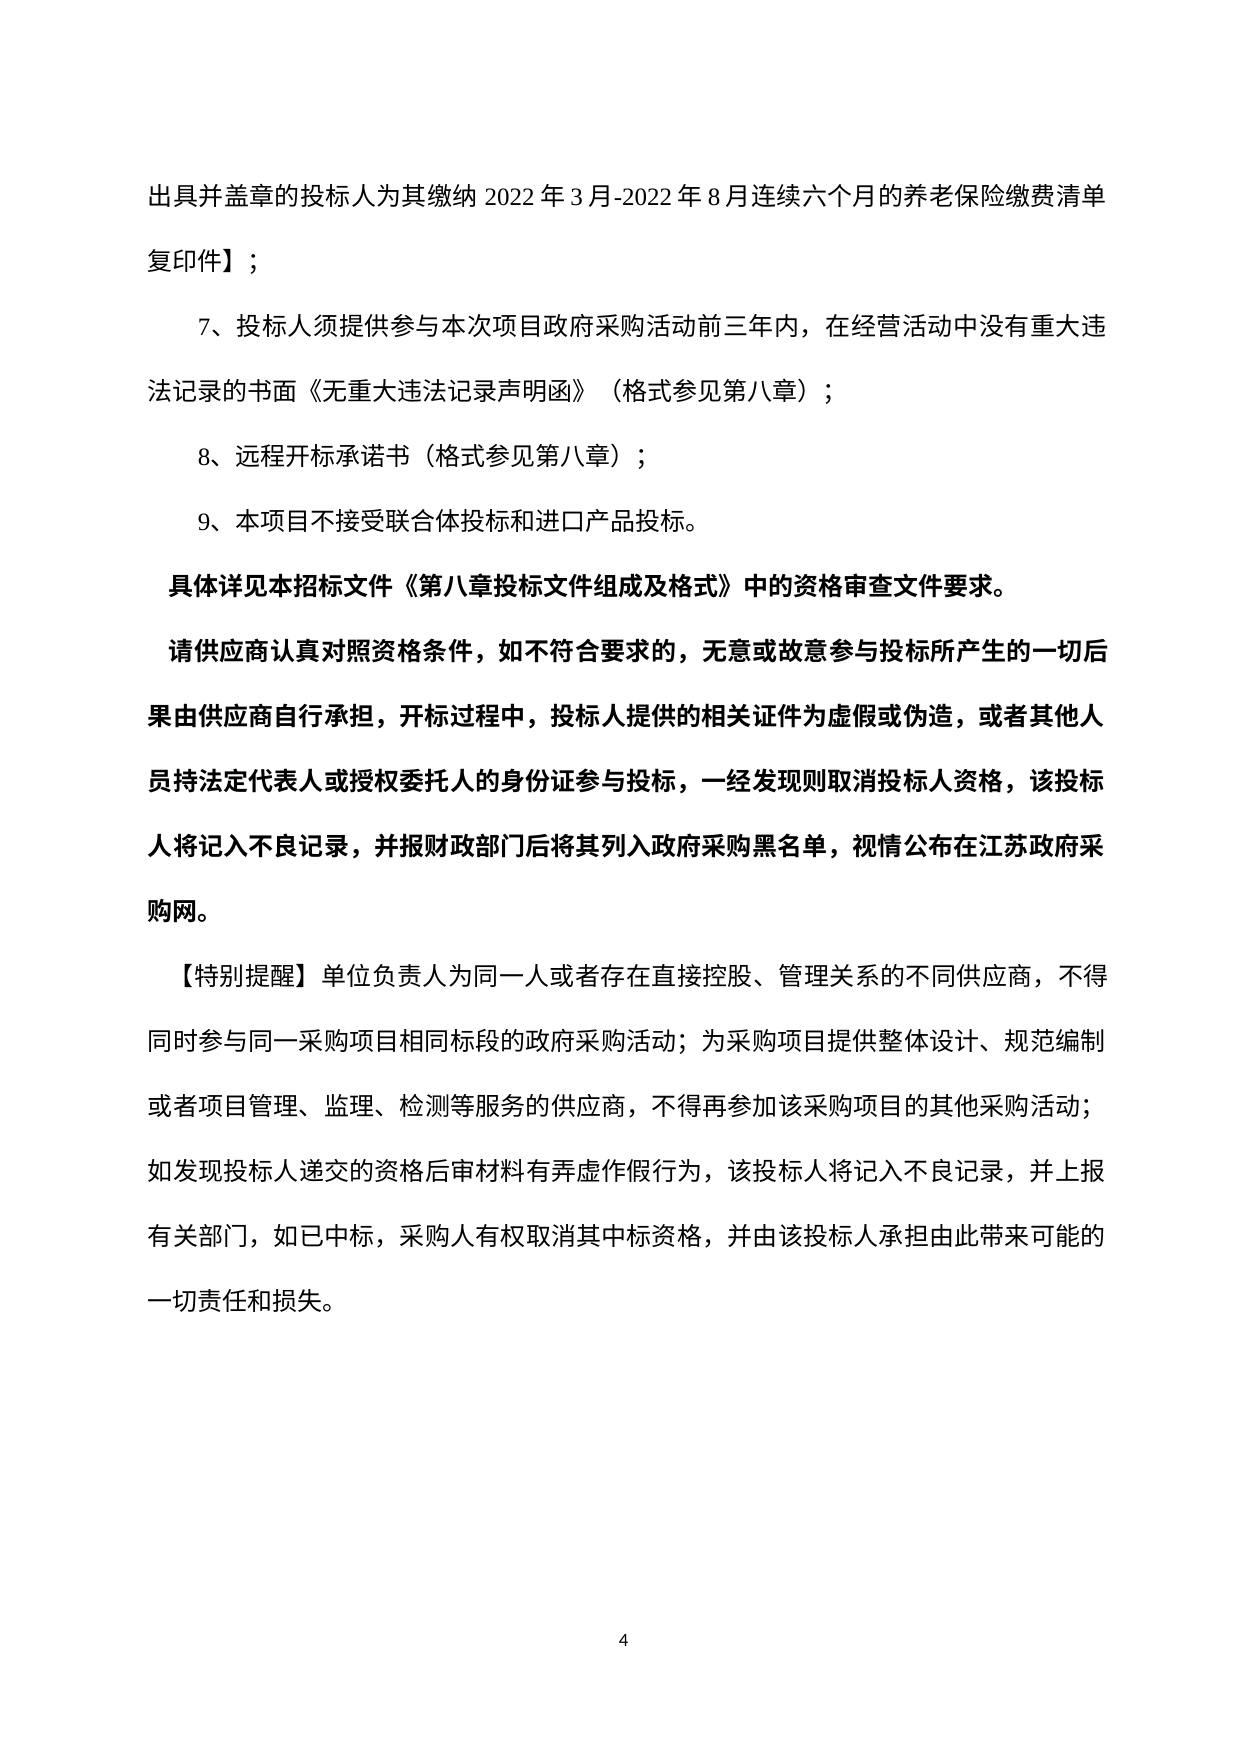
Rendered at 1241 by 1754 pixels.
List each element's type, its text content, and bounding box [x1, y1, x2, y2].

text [148, 162, 1108, 292]
text 具体详见本招标文件《第八章投标文件组成及格式》中的资格审查文件要求。 [148, 552, 1108, 617]
text 9、本项目不接受联合体投标和进口产品投标。 [148, 487, 1108, 552]
text 【特别提醒】单位负责人为同一人或者存在直接控股、管理关系的不同供应商，不得同时参与同一采购项目相同标段的政府采购活动；为采购项目提供整体设计、规范编制或者项目管理、监理、检测等服务的供应商，不得再参加该采购项目的其他采购活动；如发现投标人递交的资格后审材料有弄虚作假行为，该投标人将记入不良记录，并上报有关部门，如已中标，采购人有权取消其中标资格，并由该投标人承担由此带来可能的一切责任和损失。 [148, 942, 1108, 1332]
text 8、远程开标承诺书（格式参见第八章）； [148, 422, 1108, 487]
text 请供应商认真对照资格条件，如不符合要求的，无意或故意参与投标所产生的一切后果由供应商自行承担，开标过程中，投标人提供的相关证件为虚假或伪造，或者其他人员持法定代表人或授权委托人的身份证参与投标，一经发现则取消投标人资格，该投标人将记入不良记录，并报财政部门后将其列入政府采购黑名单，视情公布在江苏政府采购网。 [148, 617, 1108, 942]
text 7、投标人须提供参与本次项目政府采购活动前三年内，在经营活动中没有重大违法记录的书面《无重大违法记录声明函》（格式参见第八章）； [148, 292, 1108, 422]
